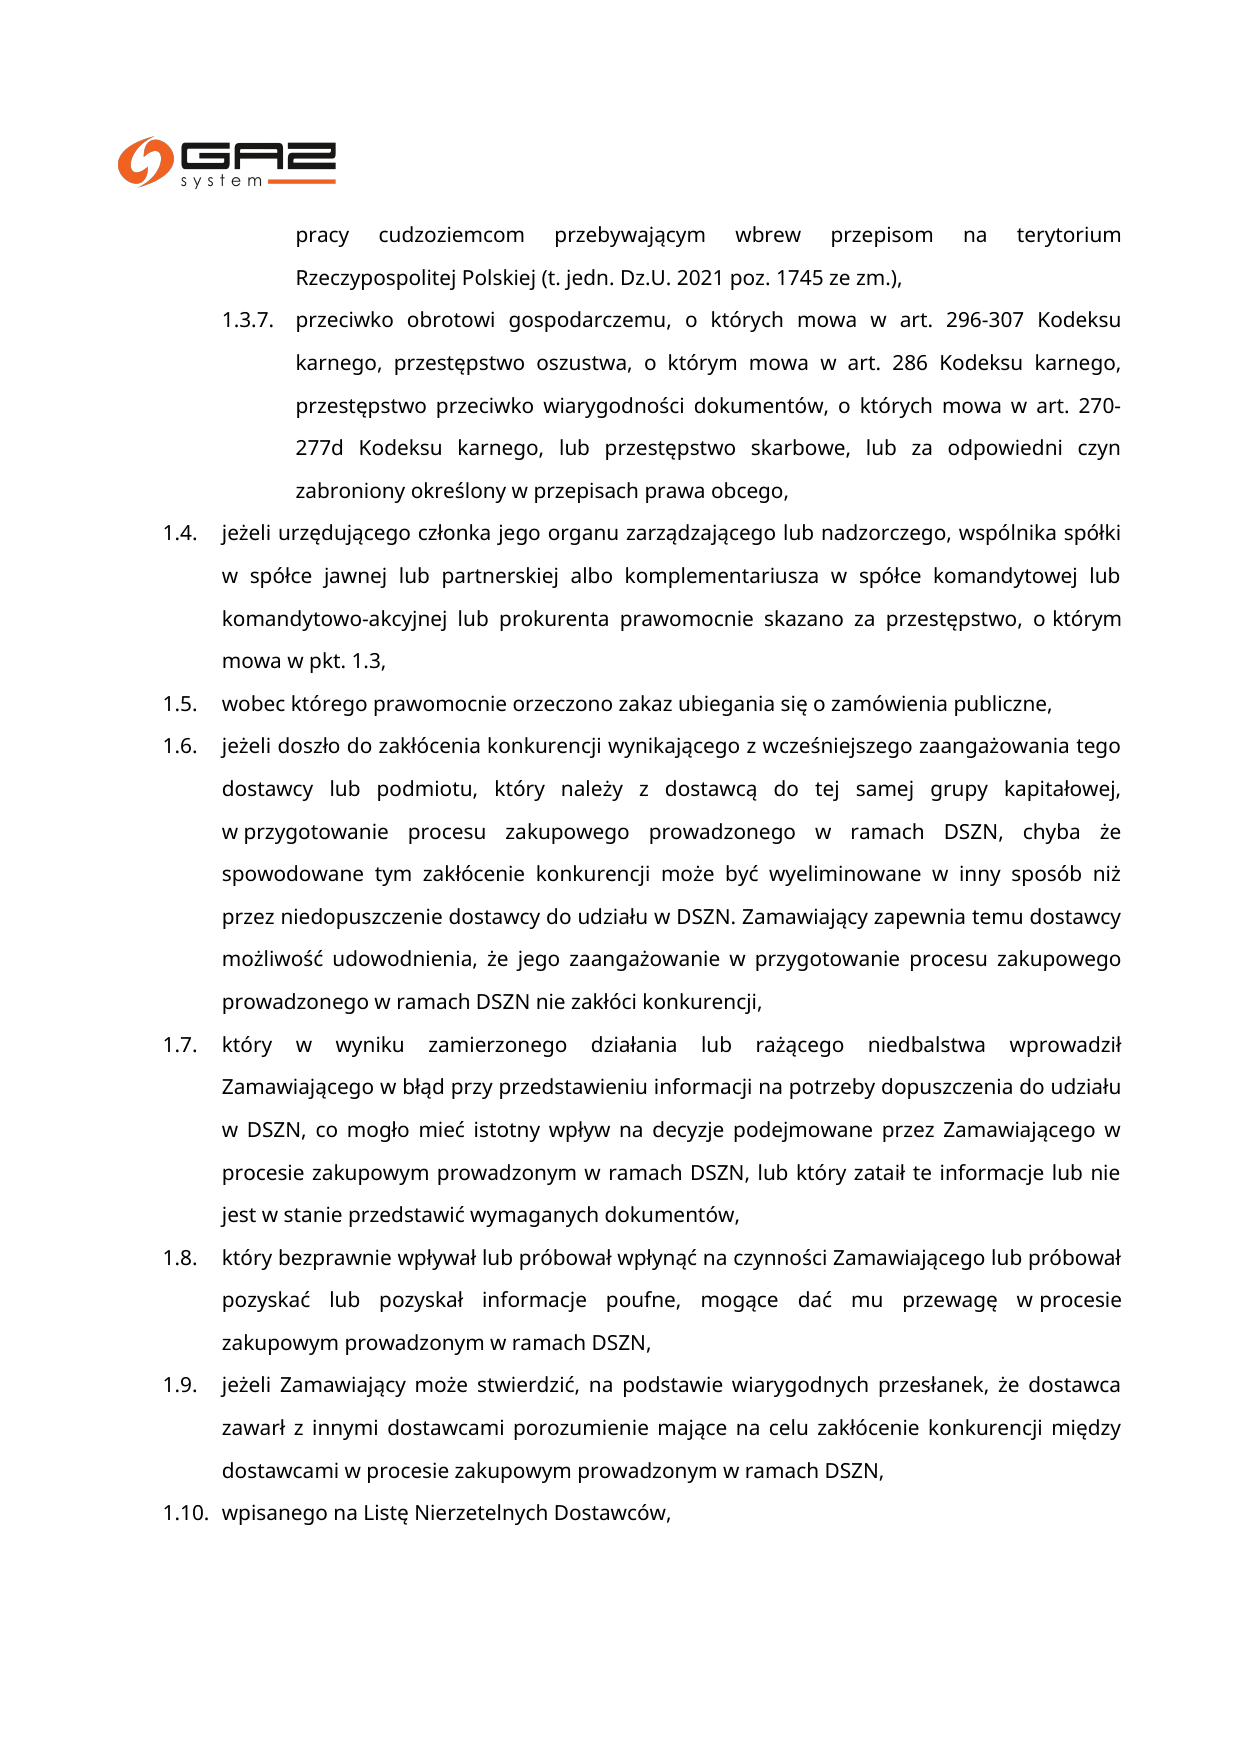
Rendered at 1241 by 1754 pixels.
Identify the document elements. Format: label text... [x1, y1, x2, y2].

list wobec którego prawomocnie orzeczono zakaz ubiegania się o zamówienia publiczne, [162, 689, 1122, 717]
list jeżeli doszło do zakłócenia konkurencji wynikającego z wcześniejszego zaangażowania tego dostawcy lub podmiotu, który należy z dostawcą do tej samej grupy kapitałowej, w przygotowanie procesu zakupowego prowadzonego w ramach DSZN, chyba że spowodowane tym zakłócenie konkurencji może być wyeliminowane w inny sposób niż przez niedopuszczenie dostawcy do udziału w DSZN. Zamawiający zapewnia temu dostawcy możliwość udowodnienia, że jego zaangażowanie w przygotowanie procesu zakupowego prowadzonego w ramach DSZN nie zakłóci konkurencji, [162, 732, 1122, 1016]
list przeciwko obrotowi gospodarczemu, o których mowa w art. 296-307 Kodeksu karnego, przestępstwo oszustwa, o którym mowa w art. 286 Kodeksu karnego, przestępstwo przeciwko wiarygodności dokumentów, o których mowa w art. 270-277d Kodeksu karnego, lub przestępstwo skarbowe, lub za odpowiedni czyn zabroniony określony w przepisach prawa obcego, [222, 306, 1122, 504]
list który w wyniku zamierzonego działania lub rażącego niedbalstwa wprowadził Zamawiającego w błąd przy przedstawieniu informacji na potrzeby dopuszczenia do udziału w DSZN, co mogło mieć istotny wpływ na decyzje podejmowane przez Zamawiającego w procesie zakupowym prowadzonym w ramach DSZN, lub który zataił te informacje lub nie jest w stanie przedstawić wymaganych dokumentów, [162, 1030, 1122, 1229]
list jeżeli urzędującego członka jego organu zarządzającego lub nadzorczego, wspólnika spółki w spółce jawnej lub partnerskiej albo komplementariusza w spółce komandytowej lub komandytowo-akcyjnej lub prokurenta prawomocnie skazano za przestępstwo, o którym mowa w pkt. 1.3, [162, 518, 1122, 675]
list wpisanego na Listę Nierzetelnych Dostawców, [162, 1498, 1122, 1527]
picture [118, 136, 336, 189]
list jeżeli Zamawiający może stwierdzić, na podstawie wiarygodnych przesłanek, że dostawca zawarł z innymi dostawcami porozumienie mające na celu zakłócenie konkurencji między dostawcami w procesie zakupowym prowadzonym w ramach DSZN, [162, 1371, 1122, 1484]
list który bezprawnie wpływał lub próbował wpłynąć na czynności Zamawiającego lub próbował pozyskać lub pozyskał informacje poufne, mogące dać mu przewagę w procesie zakupowym prowadzonym w ramach DSZN, [162, 1243, 1122, 1356]
